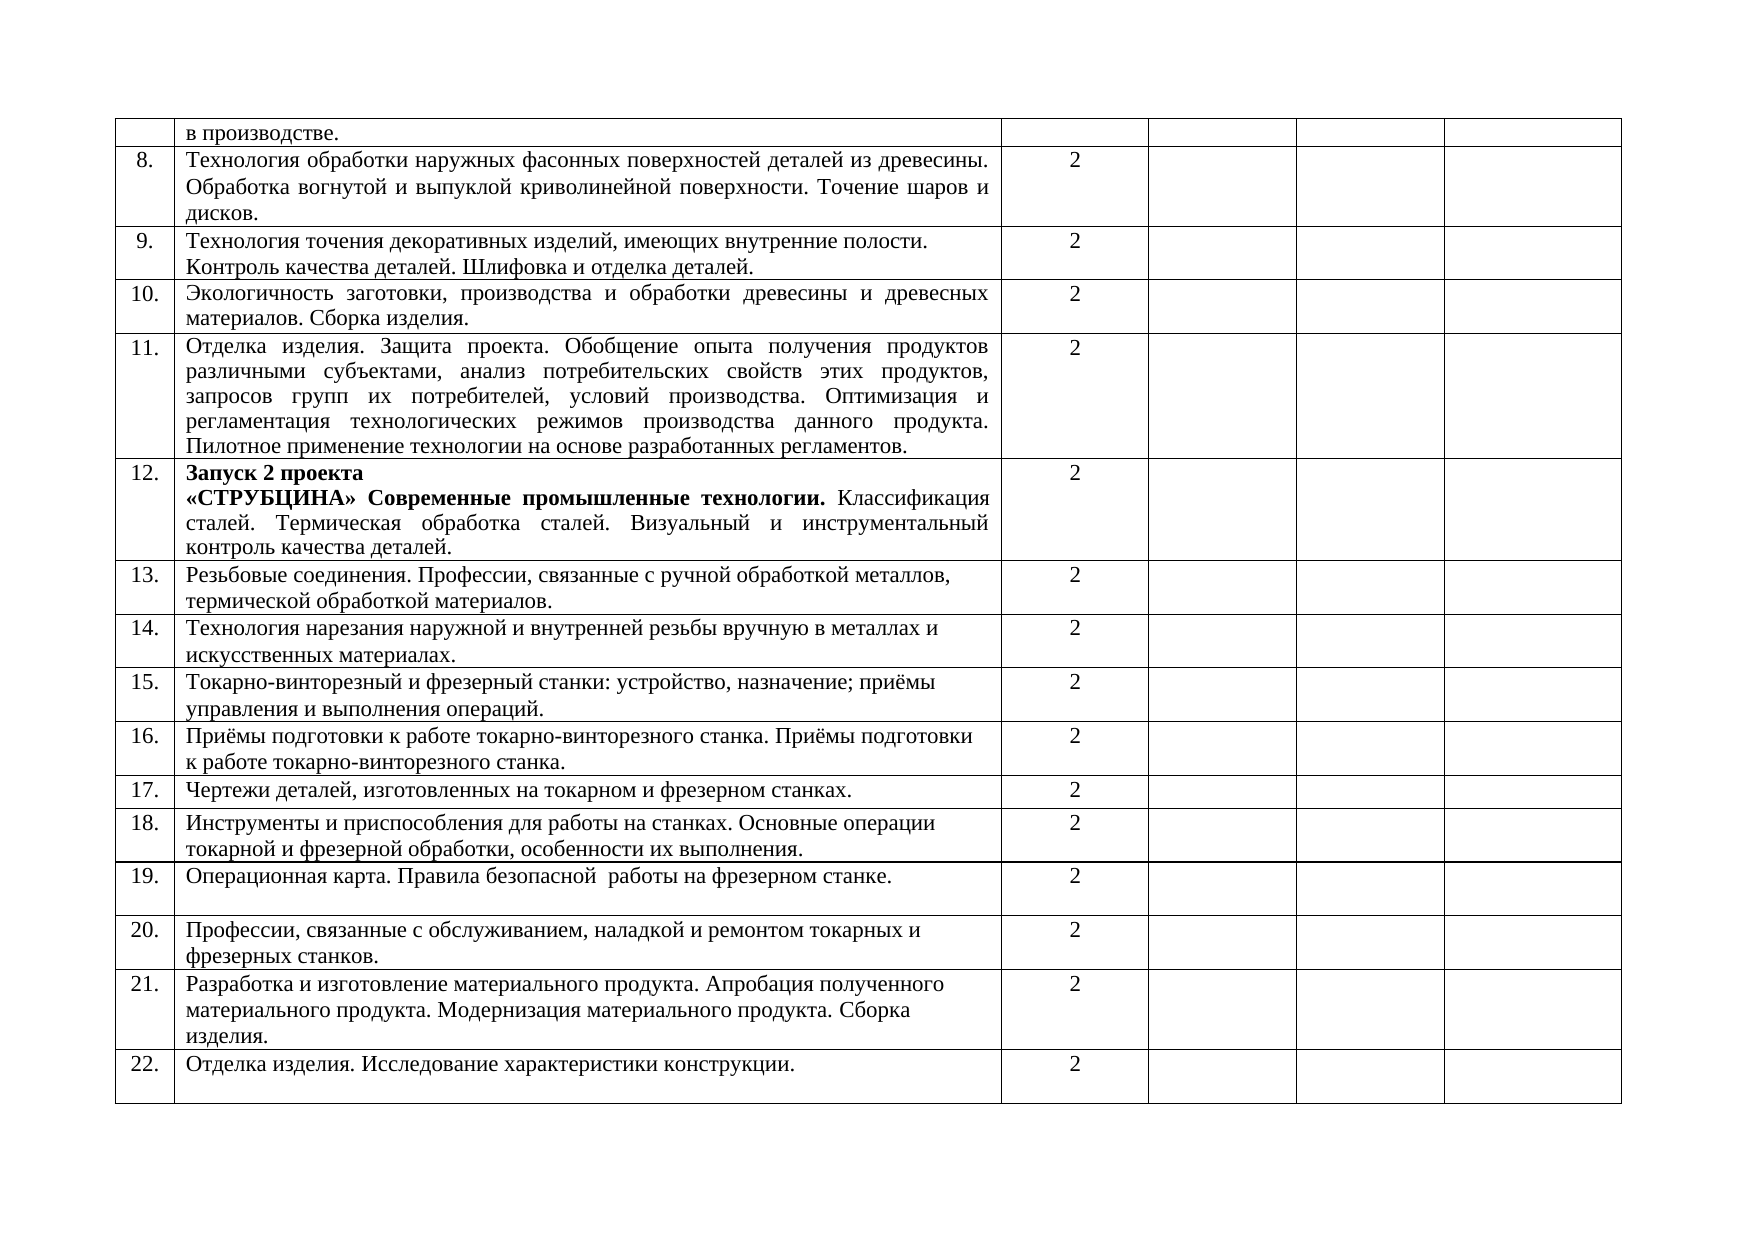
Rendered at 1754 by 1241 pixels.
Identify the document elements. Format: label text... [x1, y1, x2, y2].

table_cell [1149, 147, 1296, 226]
table_cell [1297, 280, 1444, 333]
table_cell 11. [116, 334, 174, 458]
table_cell [1445, 119, 1621, 146]
table_cell [1445, 334, 1621, 458]
table_cell 2 [1002, 147, 1148, 226]
table_cell [1297, 227, 1444, 279]
table_cell Технология нарезания наружной и внутренней резьбы вручную в металлах и искусственных материалах. [175, 615, 1001, 667]
table_cell 2 [1002, 916, 1148, 969]
table_cell 8. [116, 147, 174, 226]
table_cell Технология точения декоративных изделий, имеющих внутренние полости. Контроль качества деталей. Шлифовка и отделка деталей. [175, 227, 1001, 279]
table_cell Инструменты и приспособления для работы на станках. Основные операции токарной и фрезерной обработки, особенности их выполнения. [175, 809, 1001, 861]
table_cell [1149, 1050, 1296, 1103]
table_cell 19. [116, 863, 174, 915]
table_cell 10. [116, 280, 174, 333]
table_cell 20. [116, 916, 174, 969]
table_cell [1297, 722, 1444, 775]
table_cell [1445, 280, 1621, 333]
table_cell 2 [1002, 809, 1148, 861]
table_cell [1297, 459, 1444, 560]
table_cell 2 [1002, 280, 1148, 333]
table_cell Экологичность заготовки, производства и обработки древесины и древесных материалов. Сборка изделия. [175, 280, 1001, 333]
table_cell [1149, 668, 1296, 721]
table_cell Отделка изделия. Защита проекта. Обобщение опыта получения продуктов различными субъектами, анализ потребительских свойств этих продуктов, запросов групп их потребителей, условий производства. Оптимизация и регламентация технологических режимов производства данного продукта. Пилотное применение технологии на основе разработанных регламентов. [175, 334, 1001, 458]
table_cell Запуск 2 проекта «СТРУБЦИНА» Современные промышленные технологии. Классификация сталей. Термическая обработка сталей. Визуальный и инструментальный контроль качества деталей. [175, 459, 1001, 560]
table_cell Приёмы подготовки к работе токарно-винторезного станка. Приёмы подготовки к работе токарно-винторезного станка. [175, 722, 1001, 775]
table_cell [1297, 809, 1444, 861]
table_cell 2 [1002, 776, 1148, 808]
table_cell [1149, 280, 1296, 333]
table_cell [1297, 776, 1444, 808]
table_cell [1445, 668, 1621, 721]
table_cell 2 [1002, 615, 1148, 667]
table_cell 18. [116, 809, 174, 861]
table_cell Профессии, связанные с обслуживанием, наладкой и ремонтом токарных и фрезерных станков. [175, 916, 1001, 969]
table_cell 12. [116, 459, 174, 560]
table_cell Чертежи деталей, изготовленных на токарном и фрезерном станках. [175, 776, 1001, 808]
table_cell [1445, 147, 1621, 226]
table_cell Технология обработки наружных фасонных поверхностей деталей из древесины. Обработка вогнутой и выпуклой криволинейной поверхности. Точение шаров и дисков. [175, 147, 1001, 226]
table_cell [1149, 334, 1296, 458]
table_cell [1297, 916, 1444, 969]
table_cell 2 [1002, 459, 1148, 560]
table_cell 22. [116, 1050, 174, 1103]
table_cell [1149, 459, 1296, 560]
table_cell 2 [1002, 863, 1148, 915]
table_cell [1445, 561, 1621, 613]
table_cell [1149, 561, 1296, 613]
table_cell [1445, 1050, 1621, 1103]
table_cell [1149, 863, 1296, 915]
table_cell [1149, 916, 1296, 969]
table_cell Резьбовые соединения. Профессии, связанные с ручной обработкой металлов, термической обработкой материалов. [175, 561, 1001, 613]
table_cell 13. [116, 561, 174, 613]
table_cell 2 [1002, 561, 1148, 613]
table_cell 2 [1002, 227, 1148, 279]
table_cell [1445, 459, 1621, 560]
table_cell [1445, 722, 1621, 775]
table_cell [1445, 970, 1621, 1049]
table_cell [1297, 147, 1444, 226]
table_cell [1297, 863, 1444, 915]
table_cell [1149, 615, 1296, 667]
table_cell [1445, 227, 1621, 279]
table_cell [1297, 561, 1444, 613]
table_cell [1149, 227, 1296, 279]
table_cell [1297, 615, 1444, 667]
table_cell [1297, 334, 1444, 458]
table_cell 2 [1002, 1050, 1148, 1103]
table_cell [1297, 1050, 1444, 1103]
table_cell Разработка и изготовление материального продукта. Апробация полученного материального продукта. Модернизация материального продукта. Сборка изделия. [175, 970, 1001, 1049]
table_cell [175, 119, 1001, 146]
table_cell 2 [1002, 334, 1148, 458]
table_cell 14. [116, 615, 174, 667]
table_cell 21. [116, 970, 174, 1049]
table_cell 7. [116, 119, 174, 146]
table_cell 16. [116, 722, 174, 775]
table_cell Операционная карта. Правила безопасной работы на фрезерном станке. [175, 863, 1001, 915]
table_cell [1445, 863, 1621, 915]
table_cell [1149, 809, 1296, 861]
table_cell 15. [116, 668, 174, 721]
table_cell 2 [1002, 722, 1148, 775]
table_cell Отделка изделия. Исследование характеристики конструкции. [175, 1050, 1001, 1103]
table_cell [1149, 119, 1296, 146]
table_cell Токарно-винторезный и фрезерный станки: устройство, назначение; приёмы управления и выполнения операций. [175, 668, 1001, 721]
table_cell [1445, 809, 1621, 861]
table_cell [1445, 776, 1621, 808]
table_cell [1149, 970, 1296, 1049]
table_cell [1149, 776, 1296, 808]
table_cell 2 [1002, 119, 1148, 146]
table_cell [1445, 615, 1621, 667]
table_cell [1149, 722, 1296, 775]
table_cell [1297, 119, 1444, 146]
table_cell 2 [1002, 970, 1148, 1049]
table_cell 2 [1002, 668, 1148, 721]
table_cell 9. [116, 227, 174, 279]
table_cell 17. [116, 776, 174, 808]
table_cell [1297, 970, 1444, 1049]
table_cell [1297, 668, 1444, 721]
table_cell [1445, 916, 1621, 969]
